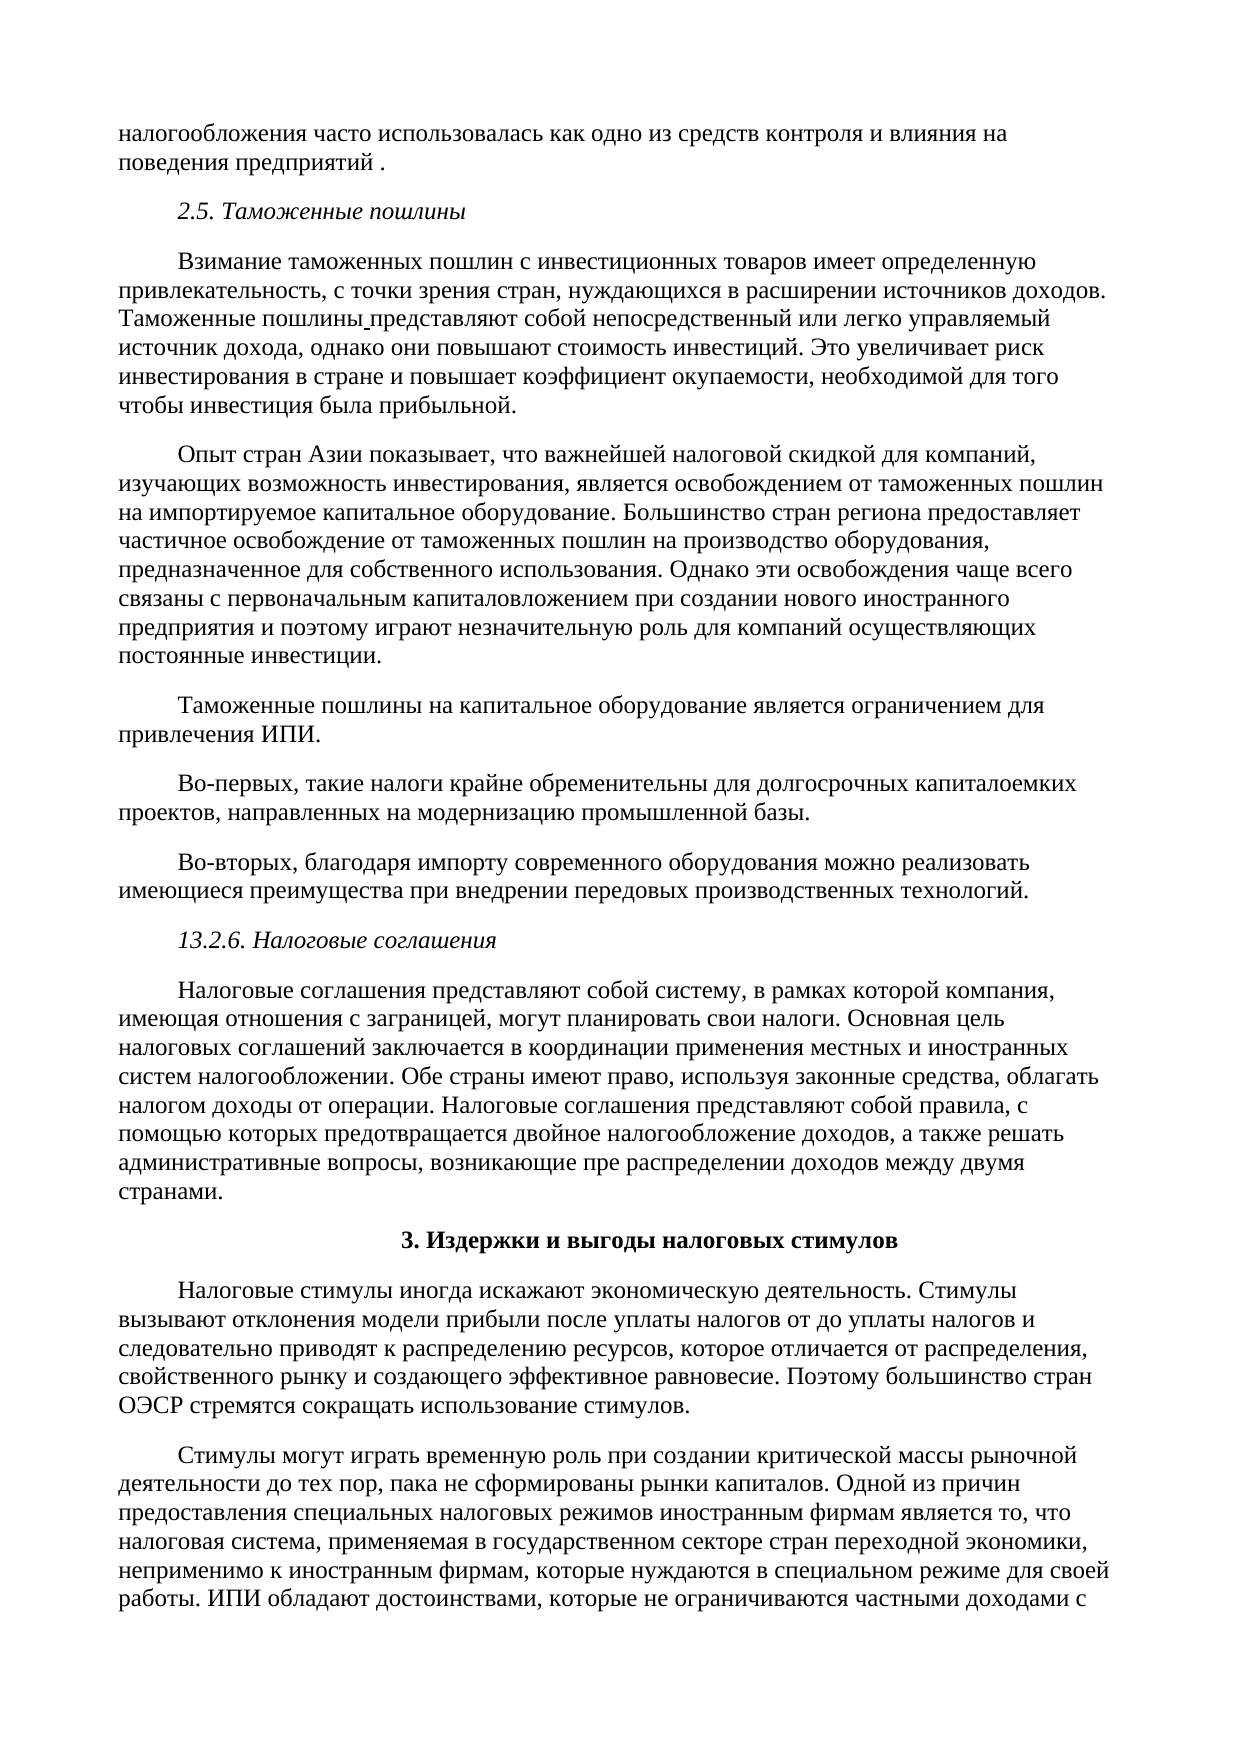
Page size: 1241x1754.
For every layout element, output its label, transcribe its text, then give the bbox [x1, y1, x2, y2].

text Во-первых, такие налоги крайне обременительны для долгосрочных капиталоемких проектов, направленных на модернизацию промышленной базы. [118, 768, 1122, 826]
text Таможенные пошлины на капитальное оборудование является ограничением для привлечения ИПИ. [118, 690, 1122, 748]
text Взимание таможенных пошлин с инвестиционных товаров имеет определенную привлекательность, с точки зрения стран, нуждающихся в расширении источников доходов. Таможенные пошлины представляют собой непосредственный или легко управляемый источник дохода, однако они повышают стоимость инвестиций. Это увеличивает риск инвестирования в стране и повышает коэффициент окупаемости, необходимой для того чтобы инвестиция была прибыльной. [118, 246, 1122, 418]
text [118, 118, 1122, 176]
text 2.5. Таможенные пошлины [118, 196, 1122, 225]
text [118, 1440, 1122, 1612]
text Опыт стран Азии показывает, что важнейшей налоговой скидкой для компаний, изучающих возможность инвестирования, является освобождением от таможенных пошлин на импортируемое капитальное оборудование. Большинство стран региона предоставляет частичное освобождение от таможенных пошлин на производство оборудования, предназначенное для собственного использования. Однако эти освобождения чаще всего связаны с первоначальным капиталовложением при создании нового иностранного предприятия и поэтому играют незначительную роль для компаний осуществляющих постоянные инвестиции. [118, 439, 1122, 669]
text Налоговые стимулы иногда искажают экономическую деятельность. Стимулы вызывают отклонения модели прибыли после уплаты налогов от до уплаты налогов и следовательно приводят к распределению ресурсов, которое отличается от распределения, свойственного рынку и создающего эффективное равновесие. Поэтому большинство стран ОЭСР стремятся сокращать использование стимулов. [118, 1275, 1122, 1419]
text Во-вторых, благодаря импорту современного оборудования можно реализовать имеющиеся преимущества при внедрении передовых производственных технологий. [118, 847, 1122, 904]
text 3. Издержки и выгоды налоговых стимулов [118, 1226, 1122, 1254]
text Налоговые соглашения представляют собой систему, в рамках которой компания, имеющая отношения с заграницей, могут планировать свои налоги. Основная цель налоговых соглашений заключается в координации применения местных и иностранных систем налогообложении. Обе страны имеют право, используя законные средства, облагать налогом доходы от операции. Налоговые соглашения представляют собой правила, с помощью которых предотвращается двойное налогообложение доходов, а также решать административные вопросы, возникающие пре распределении доходов между двумя странами. [118, 975, 1122, 1205]
text 13.2.6. Налоговые соглашения [118, 925, 1122, 954]
